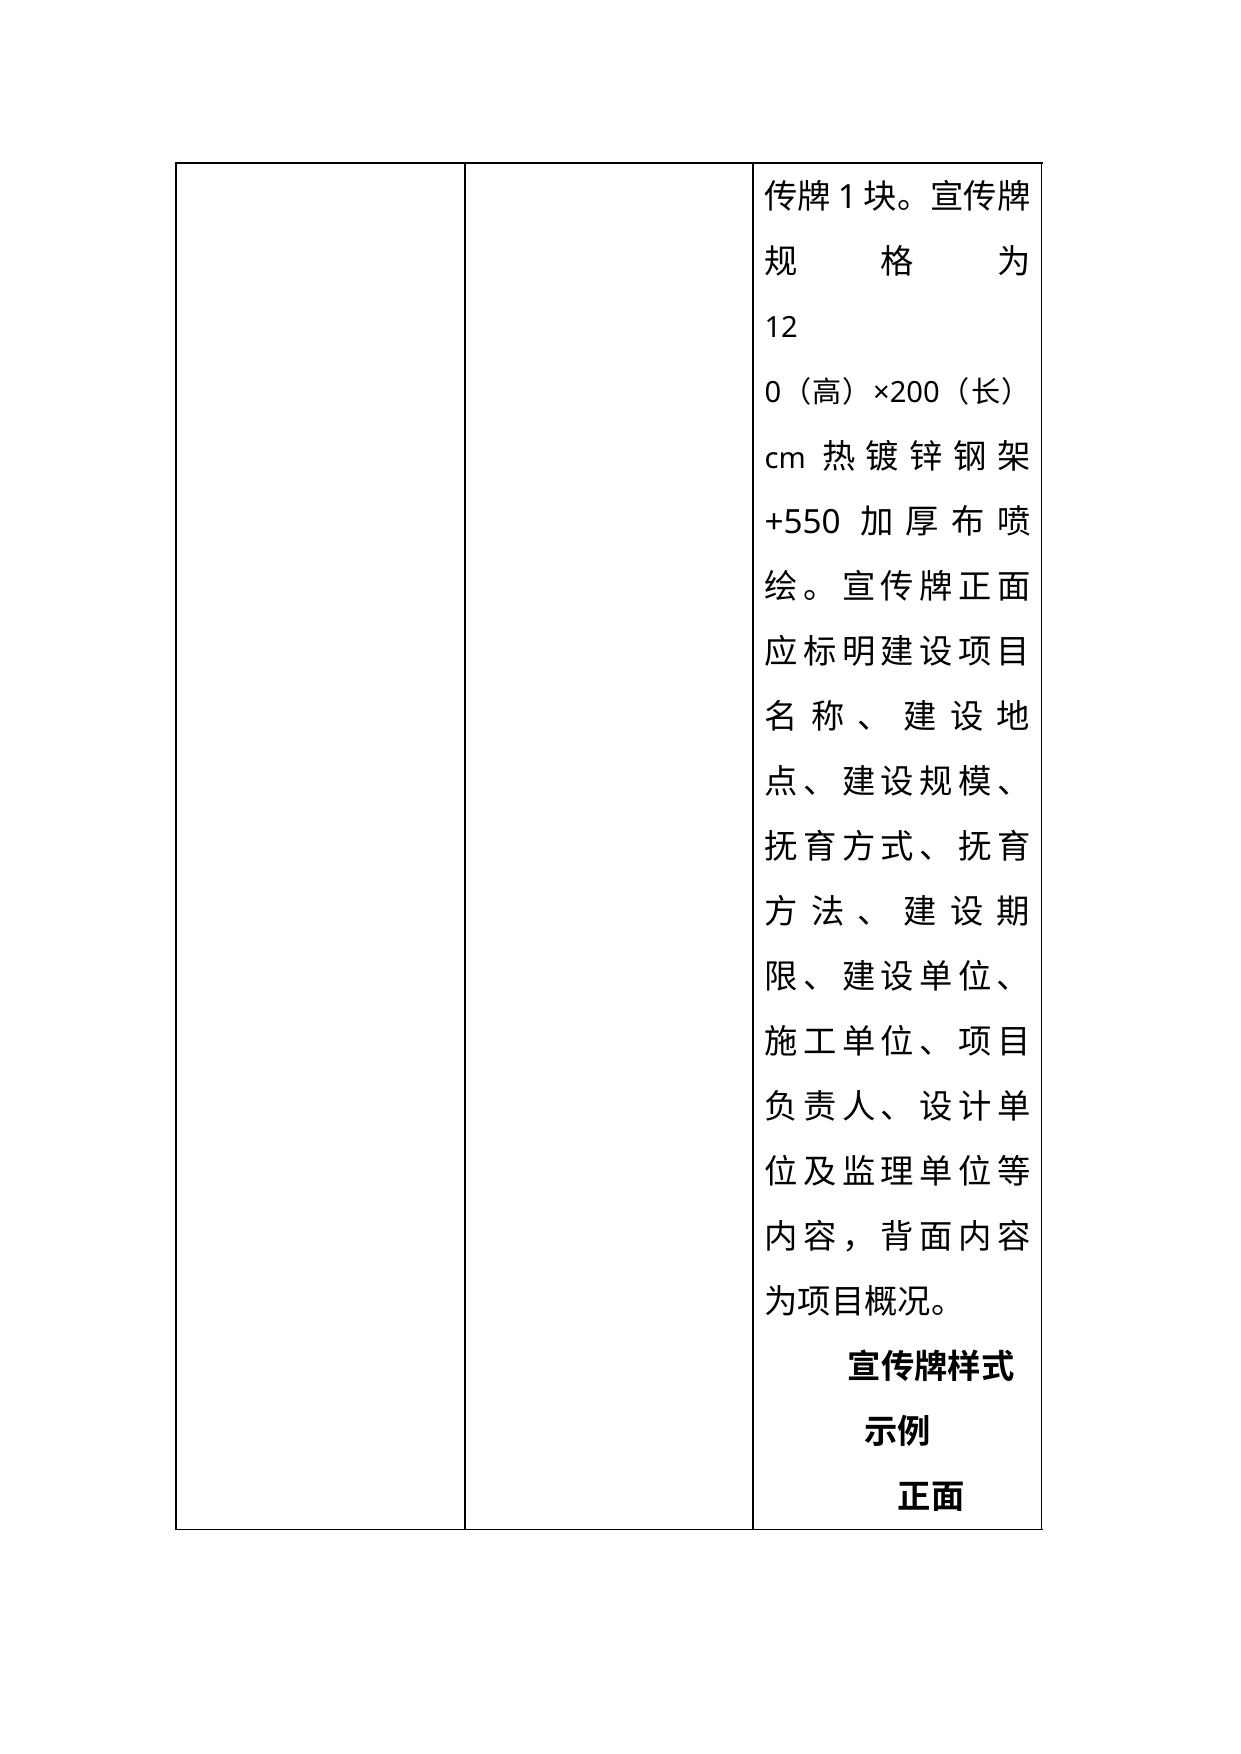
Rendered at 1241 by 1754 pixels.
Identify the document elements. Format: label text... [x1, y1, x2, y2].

table_cell 1 [177, 164, 464, 1528]
table_cell [466, 164, 752, 1528]
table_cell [754, 164, 1041, 1528]
